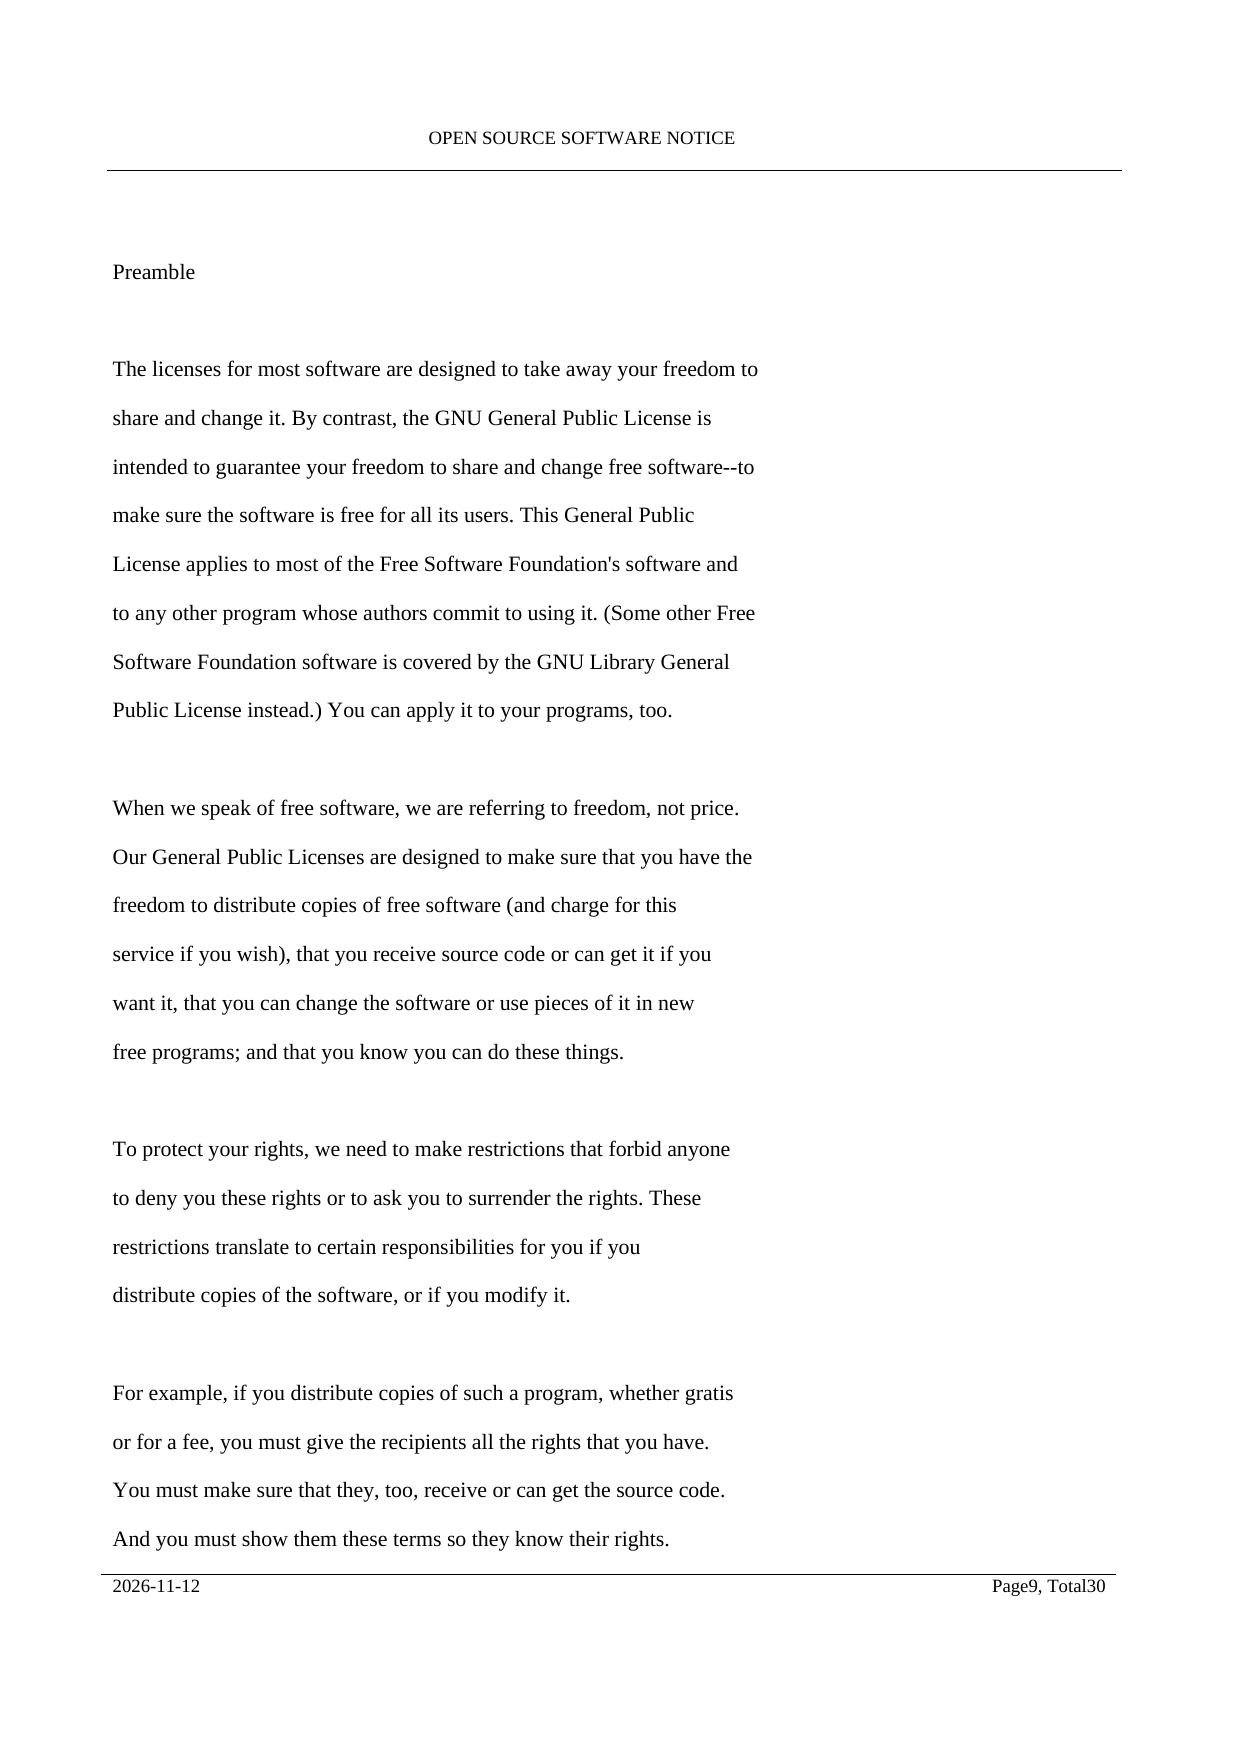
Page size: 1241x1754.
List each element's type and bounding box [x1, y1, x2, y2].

text [112, 206, 1128, 1555]
